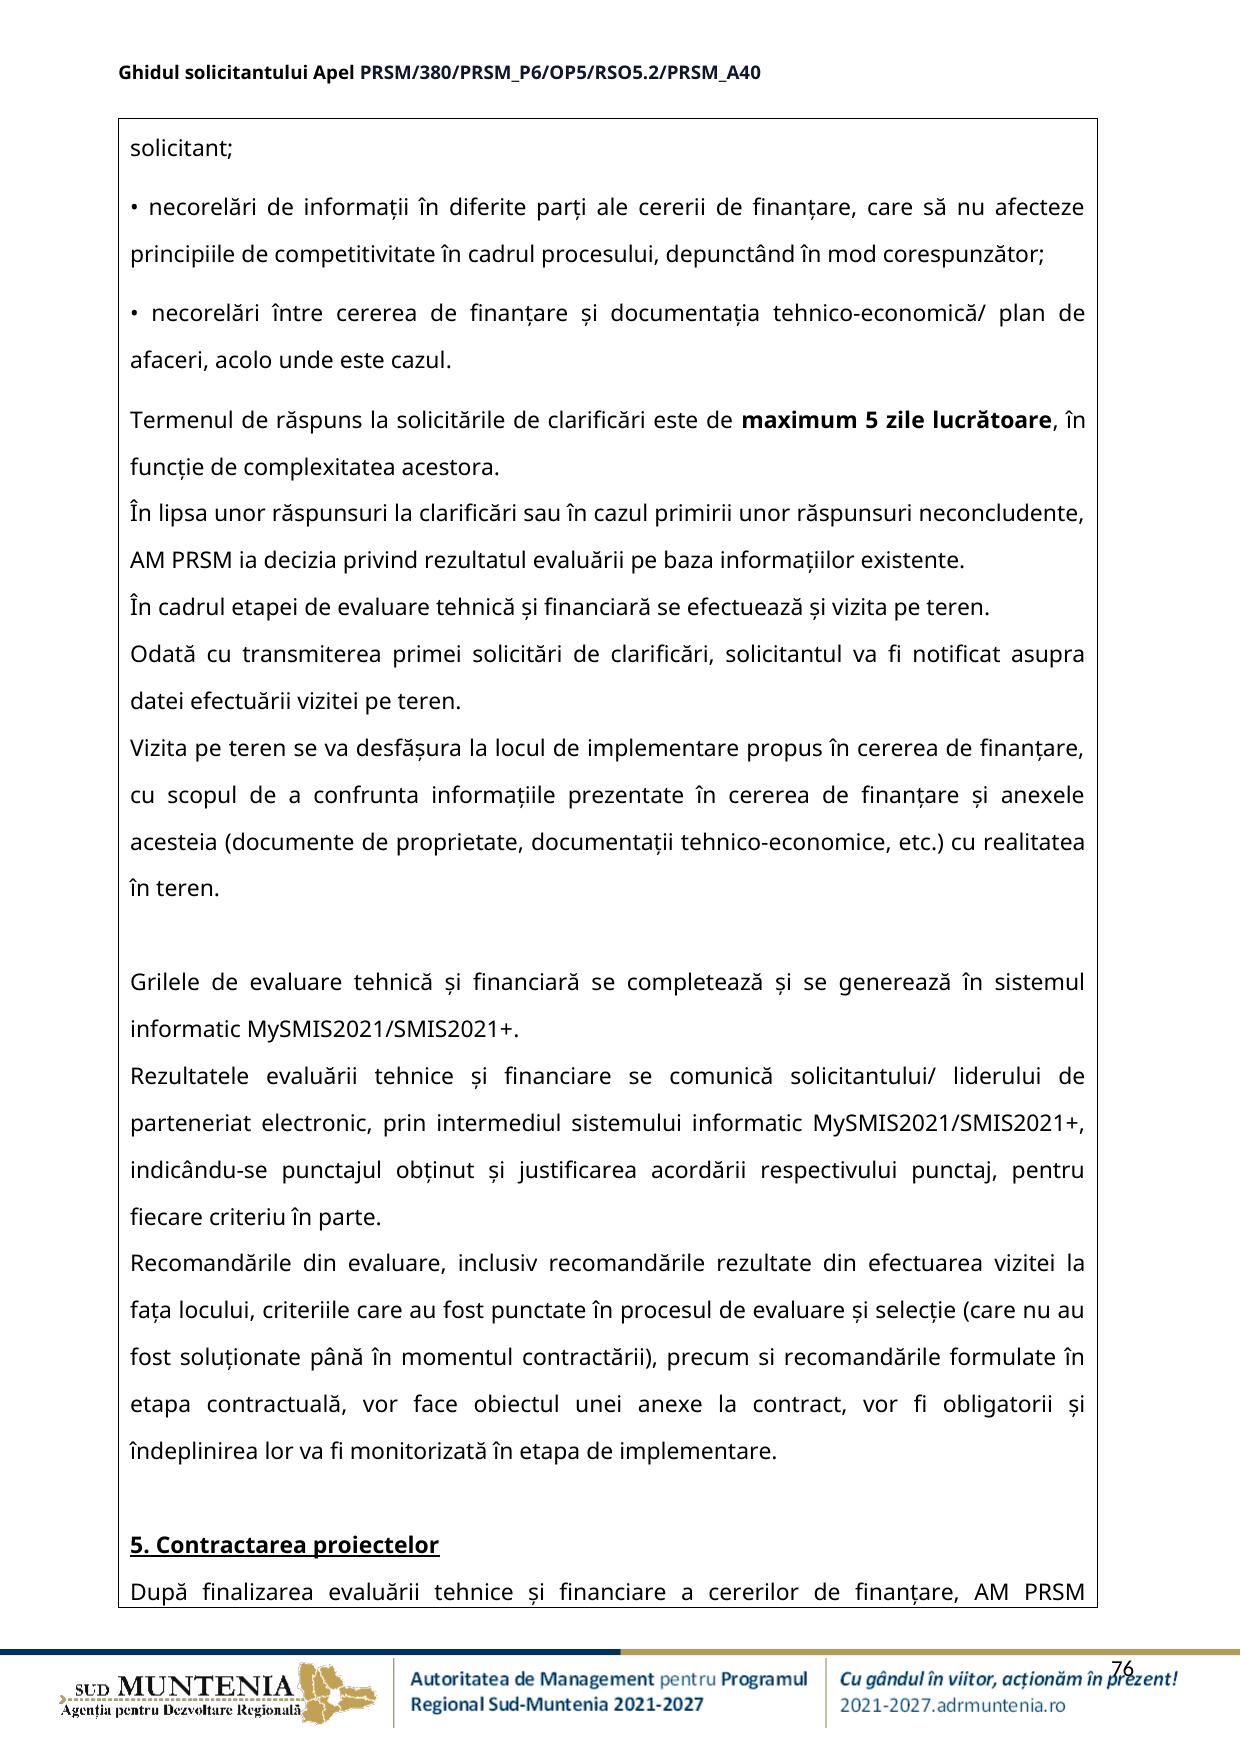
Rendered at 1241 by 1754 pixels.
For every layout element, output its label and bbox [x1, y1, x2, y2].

picture [0, 1649, 1241, 1729]
table_header [119, 119, 1097, 1607]
